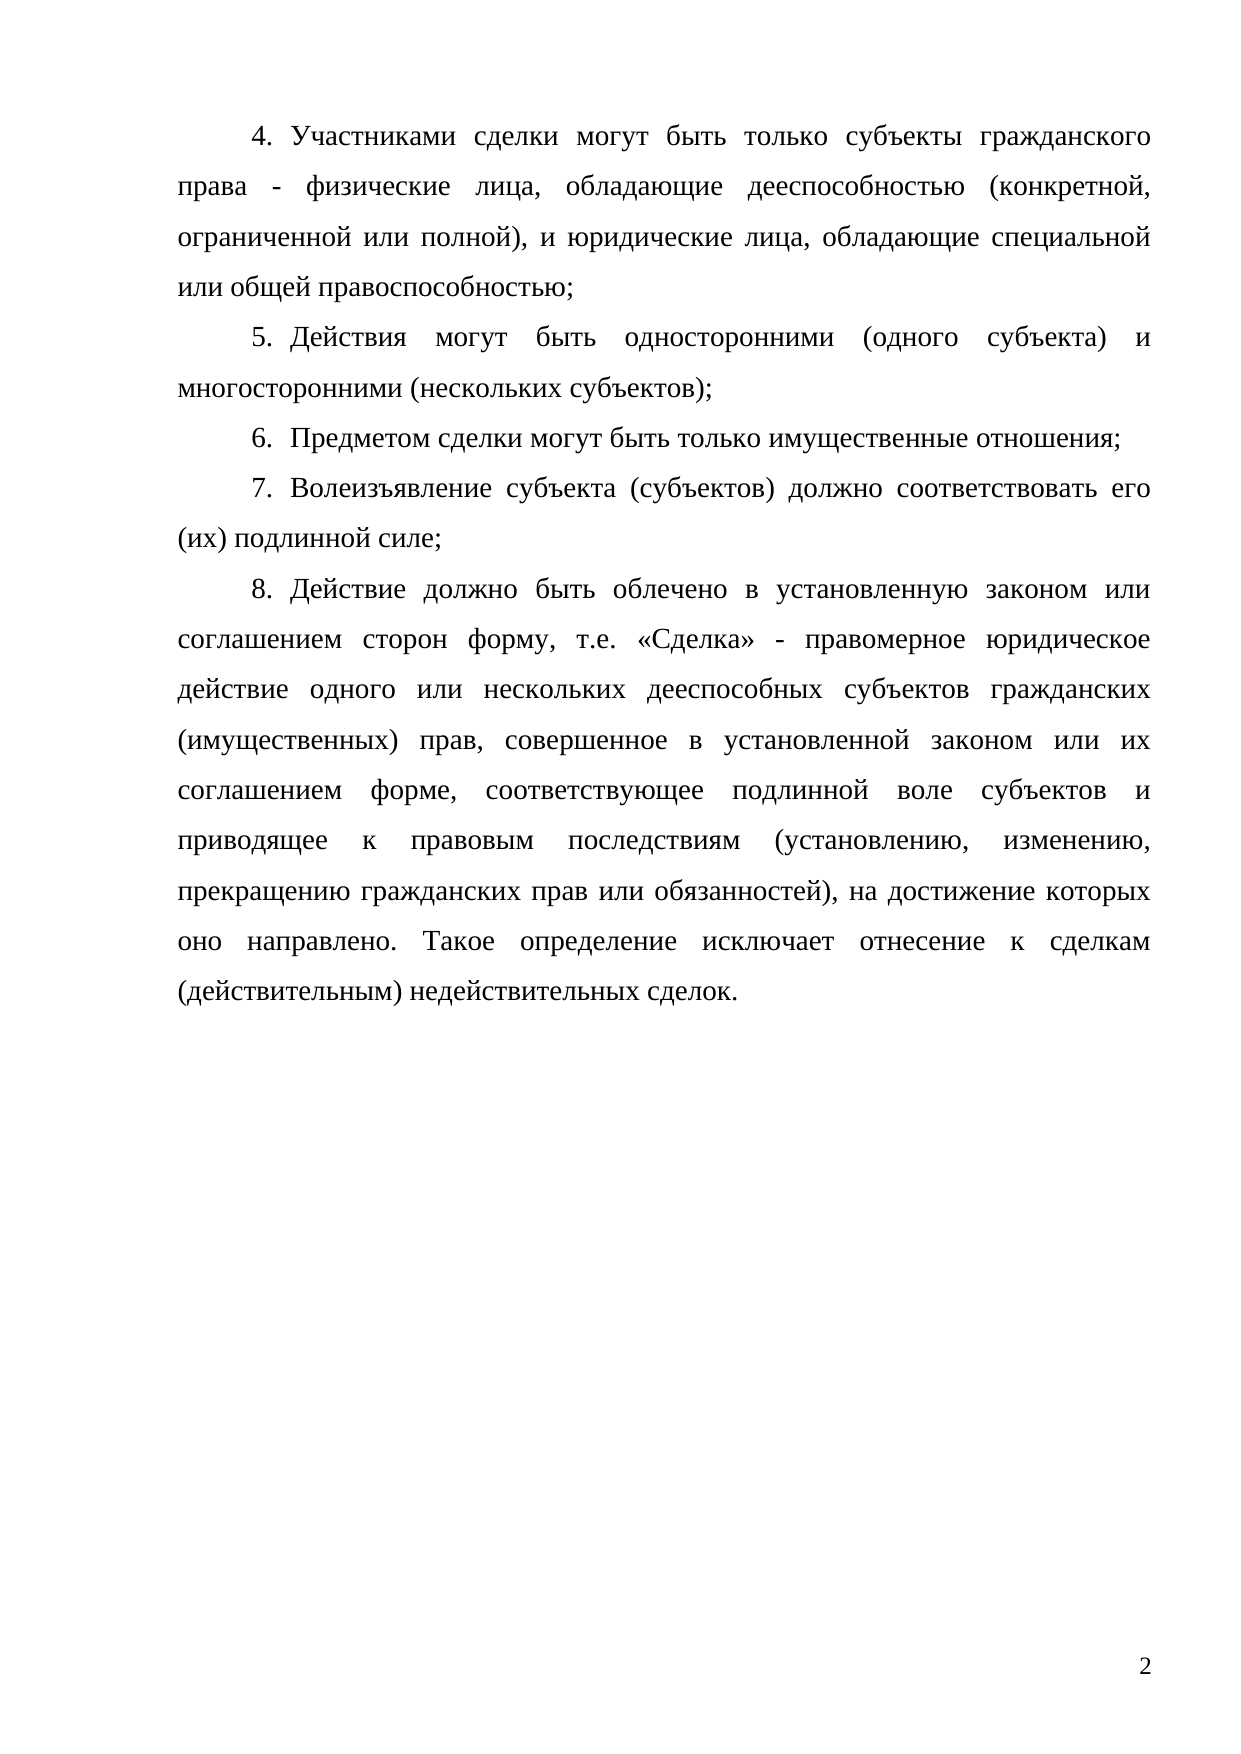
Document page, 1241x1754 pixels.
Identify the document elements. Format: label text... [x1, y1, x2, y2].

list Действия могут быть односторонними (одного субъекта) и многосторонними (нескольких субъектов); [177, 319, 1152, 403]
list Участниками сделки могут быть только субъекты гражданского права - физические лица, обладающие дееспособностью (конкретной, ограниченной или полной), и юридические лица, обладающие специальной или общей правоспособностью; [177, 118, 1152, 303]
list Предметом сделки могут быть только имущественные отношения; [177, 420, 1152, 453]
list Действие должно быть облечено в установленную законом или соглашением сторон форму, т.е. «Сделка» - правомерное юридическое действие одного или нескольких дееспособных субъектов гражданских (имущественных) прав, совершенное в установленной законом или их соглашением форме, соответствующее подлинной воле субъектов и приводящее к правовым последствиям (установлению, изменению, прекращению гражданских прав или обязанностей), на достижение которых оно направлено. Такое определение исключает отнесение к сделкам (действительным) недействительных сделок. [177, 571, 1152, 1007]
list Волеизъявление субъекта (субъектов) должно соответствовать его (их) подлинной силе; [177, 470, 1152, 554]
